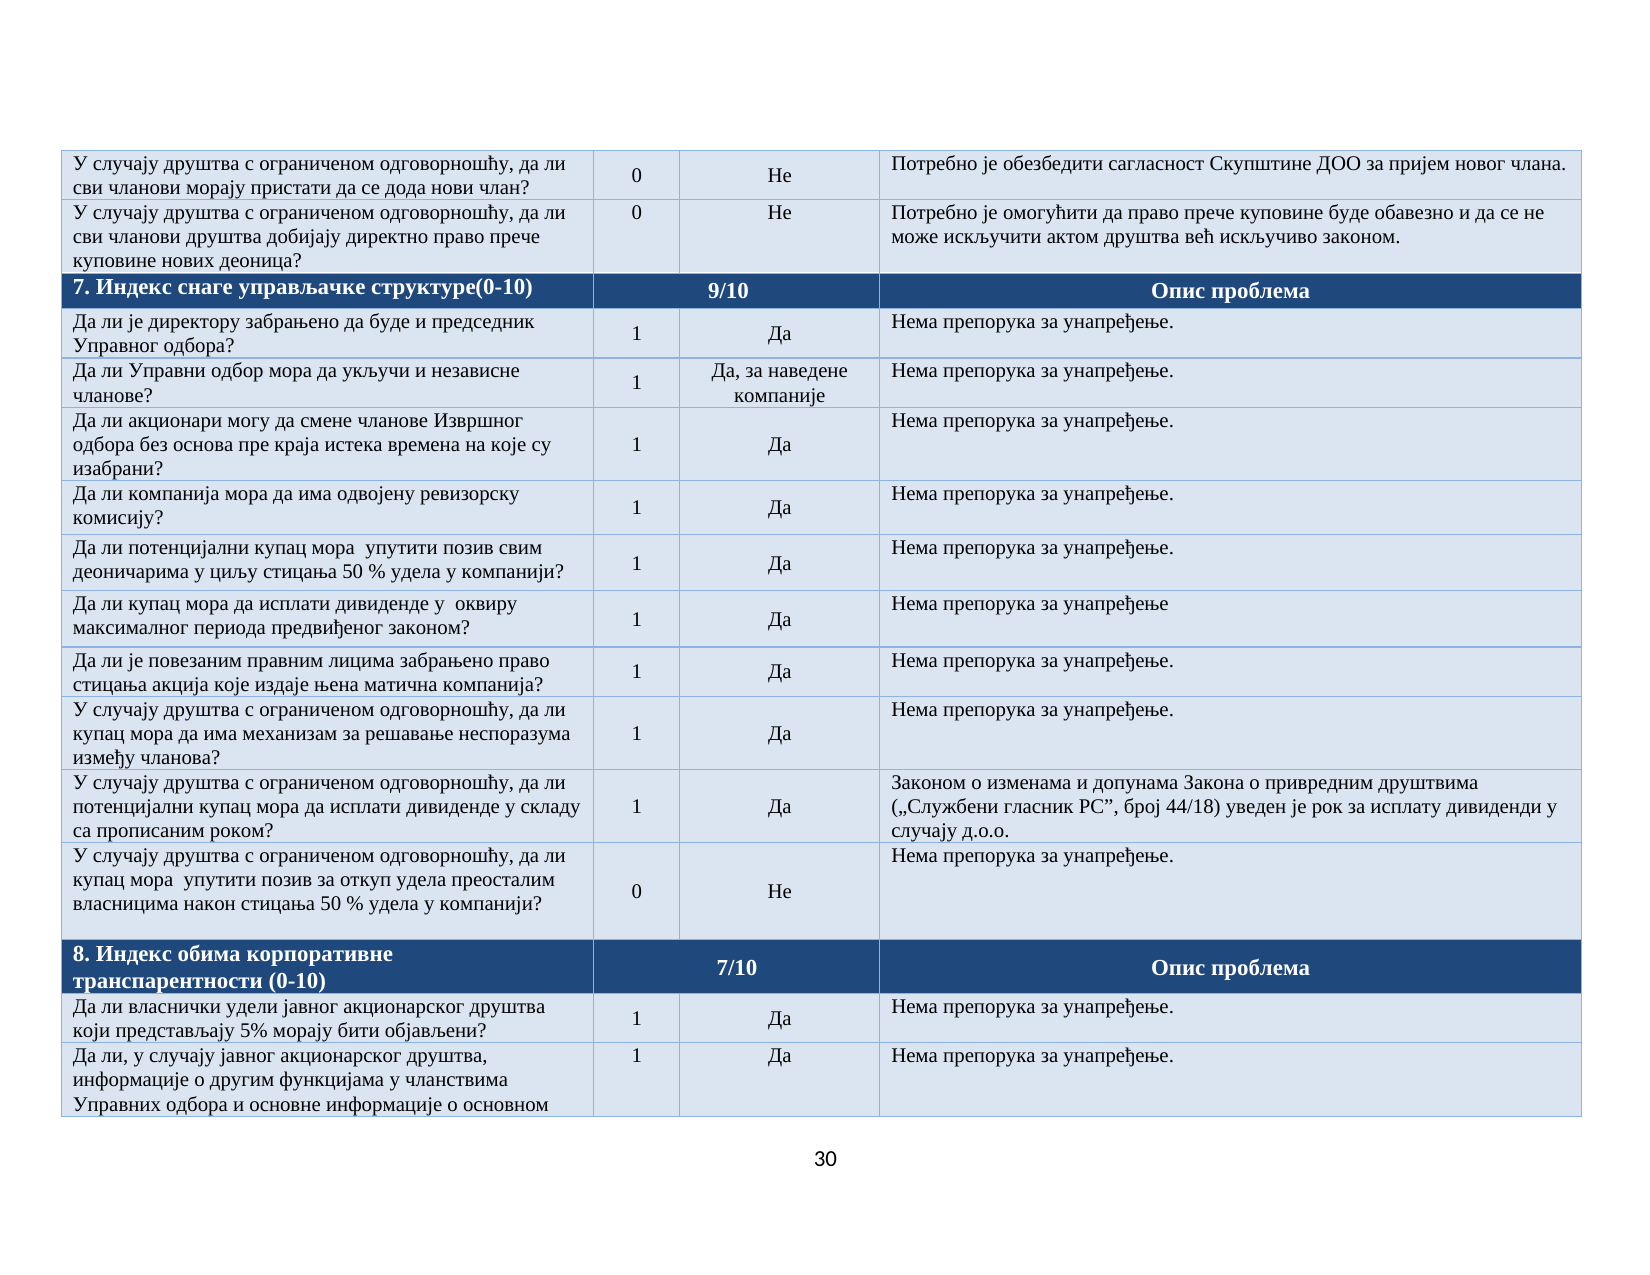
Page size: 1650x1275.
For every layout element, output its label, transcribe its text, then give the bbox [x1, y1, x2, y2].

table_cell Да [680, 697, 879, 769]
table_cell 0 [594, 151, 679, 199]
table_cell Да ли купац мора да исплати дивиденде у оквиру максималног периода предвиђеног законом? [62, 591, 593, 646]
table_cell Да ли је повезаним правним лицима забрањено право стицања акција које издаје њена матична компанија? [62, 648, 593, 696]
table_cell Да ли акционари могу да смене чланове Извршног одбора без основа пре краја истека времена на које су изабрани? [62, 408, 593, 480]
table_cell Не [680, 843, 879, 939]
table_cell Опис проблема [880, 274, 1581, 308]
table_cell Нема препорука за унапређење [880, 591, 1581, 646]
table_cell Да ли је директору забрањено да буде и председник Управног одбора? [62, 309, 593, 357]
table_cell 9/10 [594, 274, 879, 308]
table_cell Нема препорука за унапређење. [880, 697, 1581, 769]
table_cell Да ли компанија мора да има одвојену ревизорску комисију? [62, 481, 593, 534]
table_cell Нема препорука за унапређење. [880, 994, 1581, 1042]
table_cell У случају друштва с ограниченом одговорношћу, да ли купац мора да има механизам за решавање неспоразума између чланова? [62, 697, 593, 769]
table_cell Нема препорука за унапређење. [880, 309, 1581, 357]
table_cell Нема препорука за унапређење. [880, 359, 1581, 407]
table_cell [62, 1043, 593, 1116]
table_cell У случају друштва с ограниченом одговорношћу, да ли сви чланови друштва добијају директно право прече куповине нових деоница? [62, 200, 593, 272]
table_cell Да [680, 309, 879, 357]
table_cell 1 [594, 535, 679, 590]
table_cell 7/10 [594, 940, 879, 993]
table_cell 0 [594, 200, 679, 272]
table_cell 1 [594, 359, 679, 407]
table_cell 1 [594, 408, 679, 480]
table_cell Опис проблема [880, 940, 1581, 993]
table_cell Да [680, 1043, 879, 1116]
table_cell Да [680, 481, 879, 534]
table_cell Да [680, 408, 879, 480]
table_cell У случају друштва с ограниченом одговорношћу, да ли купац мора упутити позив за откуп удела преосталим власницима након стицања 50 % удела у компанији? [62, 843, 593, 939]
table_cell 1 [594, 591, 679, 646]
table_cell Нема препорука за унапређење. [880, 843, 1581, 939]
table_cell 8. Индекс обима корпоративне транспарентности (0-10) [62, 940, 593, 993]
table_cell Да [680, 994, 879, 1042]
table_cell Да, за наведене компаније [680, 359, 879, 407]
table_cell 1 [594, 481, 679, 534]
table_cell У случају друштва с ограниченом одговорношћу, да ли сви чланови морају пристати да се дода нови члан? [62, 151, 593, 199]
table_cell Не [680, 151, 879, 199]
table_cell 1 [594, 1043, 679, 1116]
table_cell У случају друштва с ограниченом одговорношћу, да ли потенцијални купац мора да исплати дивиденде у складу са прописаним роком? [62, 770, 593, 842]
table_cell Да [680, 648, 879, 696]
table_cell Нема препорука за унапређење. [880, 648, 1581, 696]
table_cell Да ли потенцијални купац мора упутити позив свим деоничарима у циљу стицања 50 % удела у компанији? [62, 535, 593, 590]
table_cell 7. Индекс снаге управљачке структуре(0-10) [62, 274, 593, 308]
table_cell Да ли власнички удели јавног акционарског друштва који представљају 5% морају бити објављени? [62, 994, 593, 1042]
table_cell Да ли Управни одбор мора да укључи и независне чланове? [62, 359, 593, 407]
table_cell Нема препорука за унапређење. [880, 535, 1581, 590]
table_cell Не [680, 200, 879, 272]
table_cell Нема препорука за унапређење. [880, 408, 1581, 480]
table_cell 1 [594, 648, 679, 696]
table_cell Законом о изменама и допунама Закона о привредним друштвима („Службени гласник РСˮ, број 44/18) уведен је рок за исплату дивиденди у случају д.о.о. [880, 770, 1581, 842]
table_cell Нема препорука за унапређење. [880, 481, 1581, 534]
table_cell 1 [594, 770, 679, 842]
table_cell Да [680, 535, 879, 590]
table_cell 1 [594, 697, 679, 769]
table_cell 0 [594, 843, 679, 939]
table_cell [880, 1043, 1581, 1116]
table_cell Да [680, 770, 879, 842]
table_cell Потребно је обезбедити сагласност Скупштине ДОО за пријем новог члана. [880, 151, 1581, 199]
table_cell Потребно је омогућити да право прече куповине буде обавезно и да се не може искључити актом друштва већ искључиво законом. [880, 200, 1581, 272]
table_cell Да [680, 591, 879, 646]
table_cell 1 [594, 994, 679, 1042]
table_cell 1 [594, 309, 679, 357]
